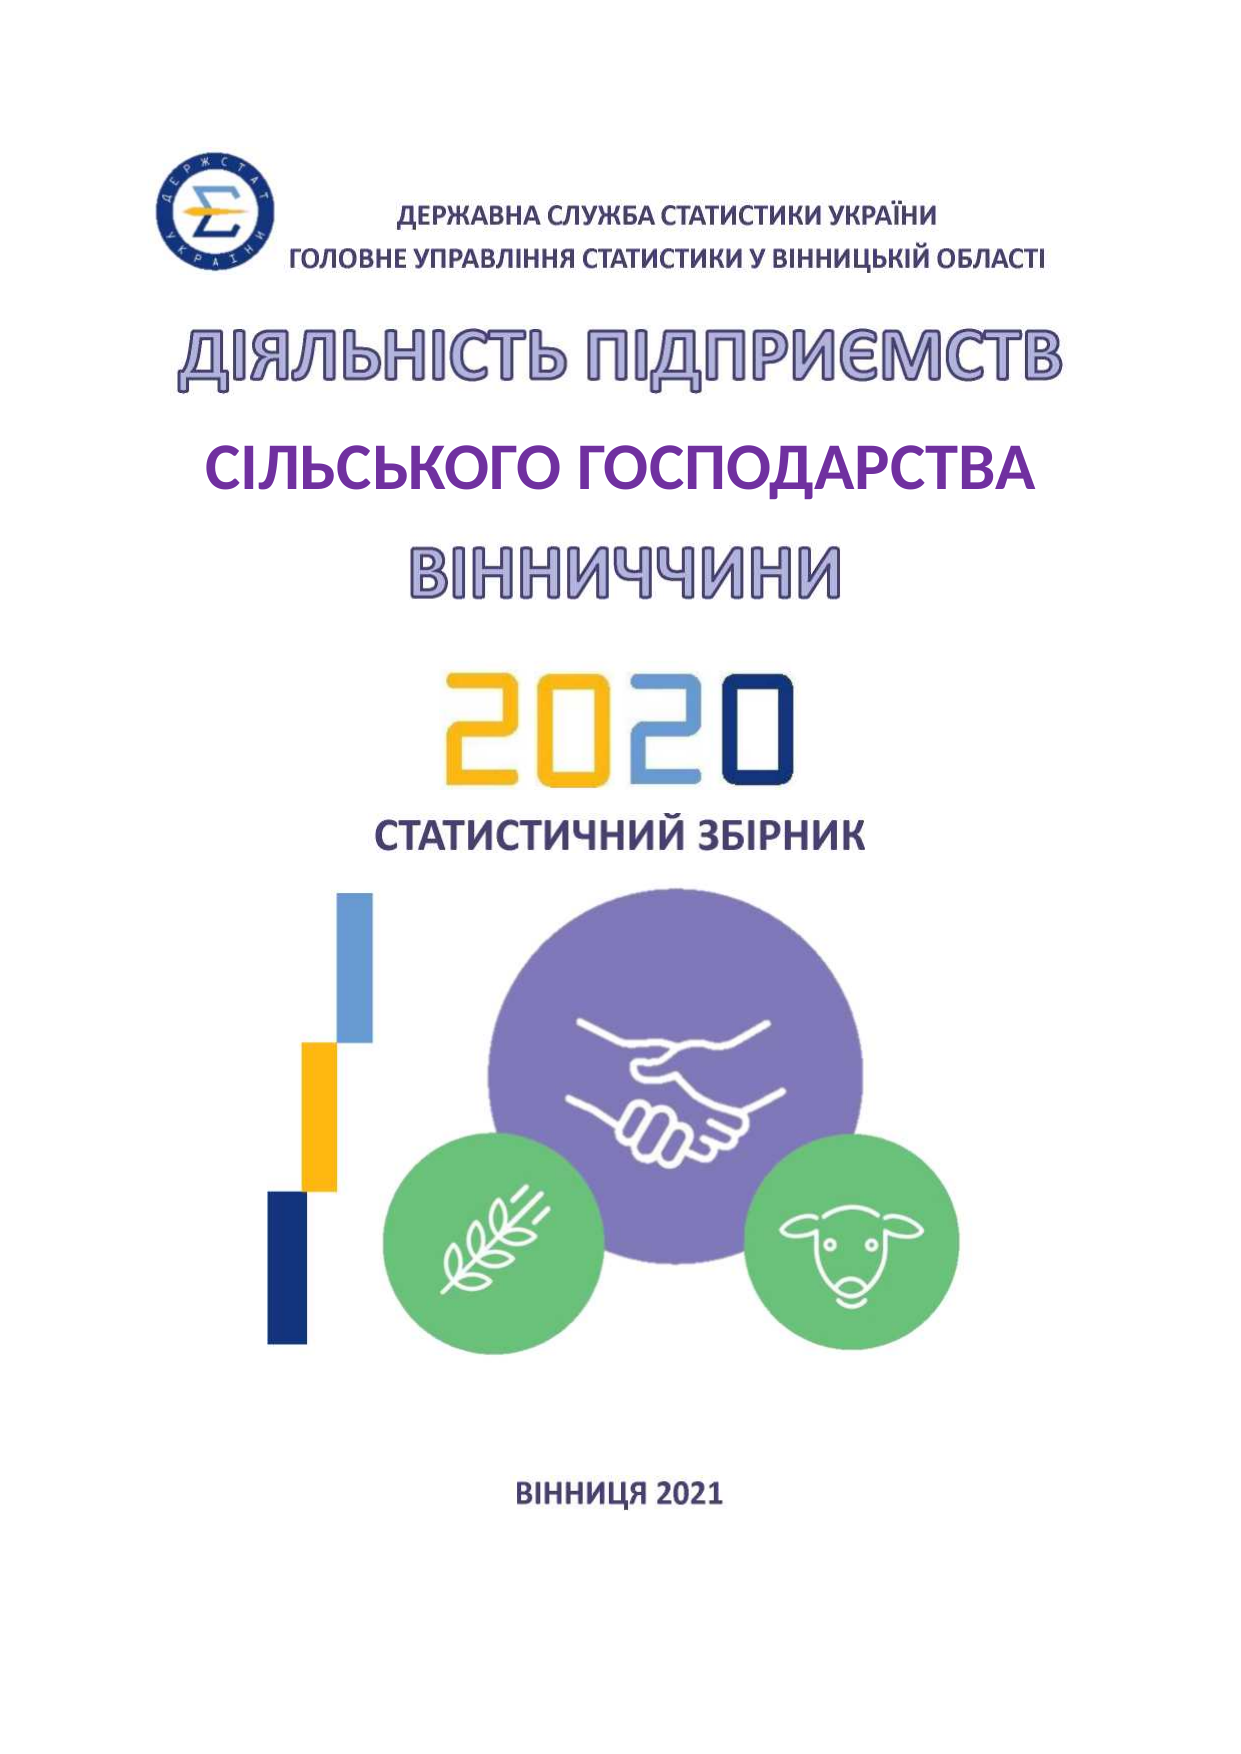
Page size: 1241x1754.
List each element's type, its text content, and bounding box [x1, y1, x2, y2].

picture [438, 645, 802, 790]
picture [393, 534, 848, 612]
picture [251, 874, 989, 1368]
text СІЛЬСЬКОГО ГОСПОДАРСТВА [148, 425, 1092, 506]
picture [509, 1475, 731, 1512]
picture [368, 813, 873, 853]
picture [170, 325, 1071, 396]
picture [147, 147, 1052, 275]
